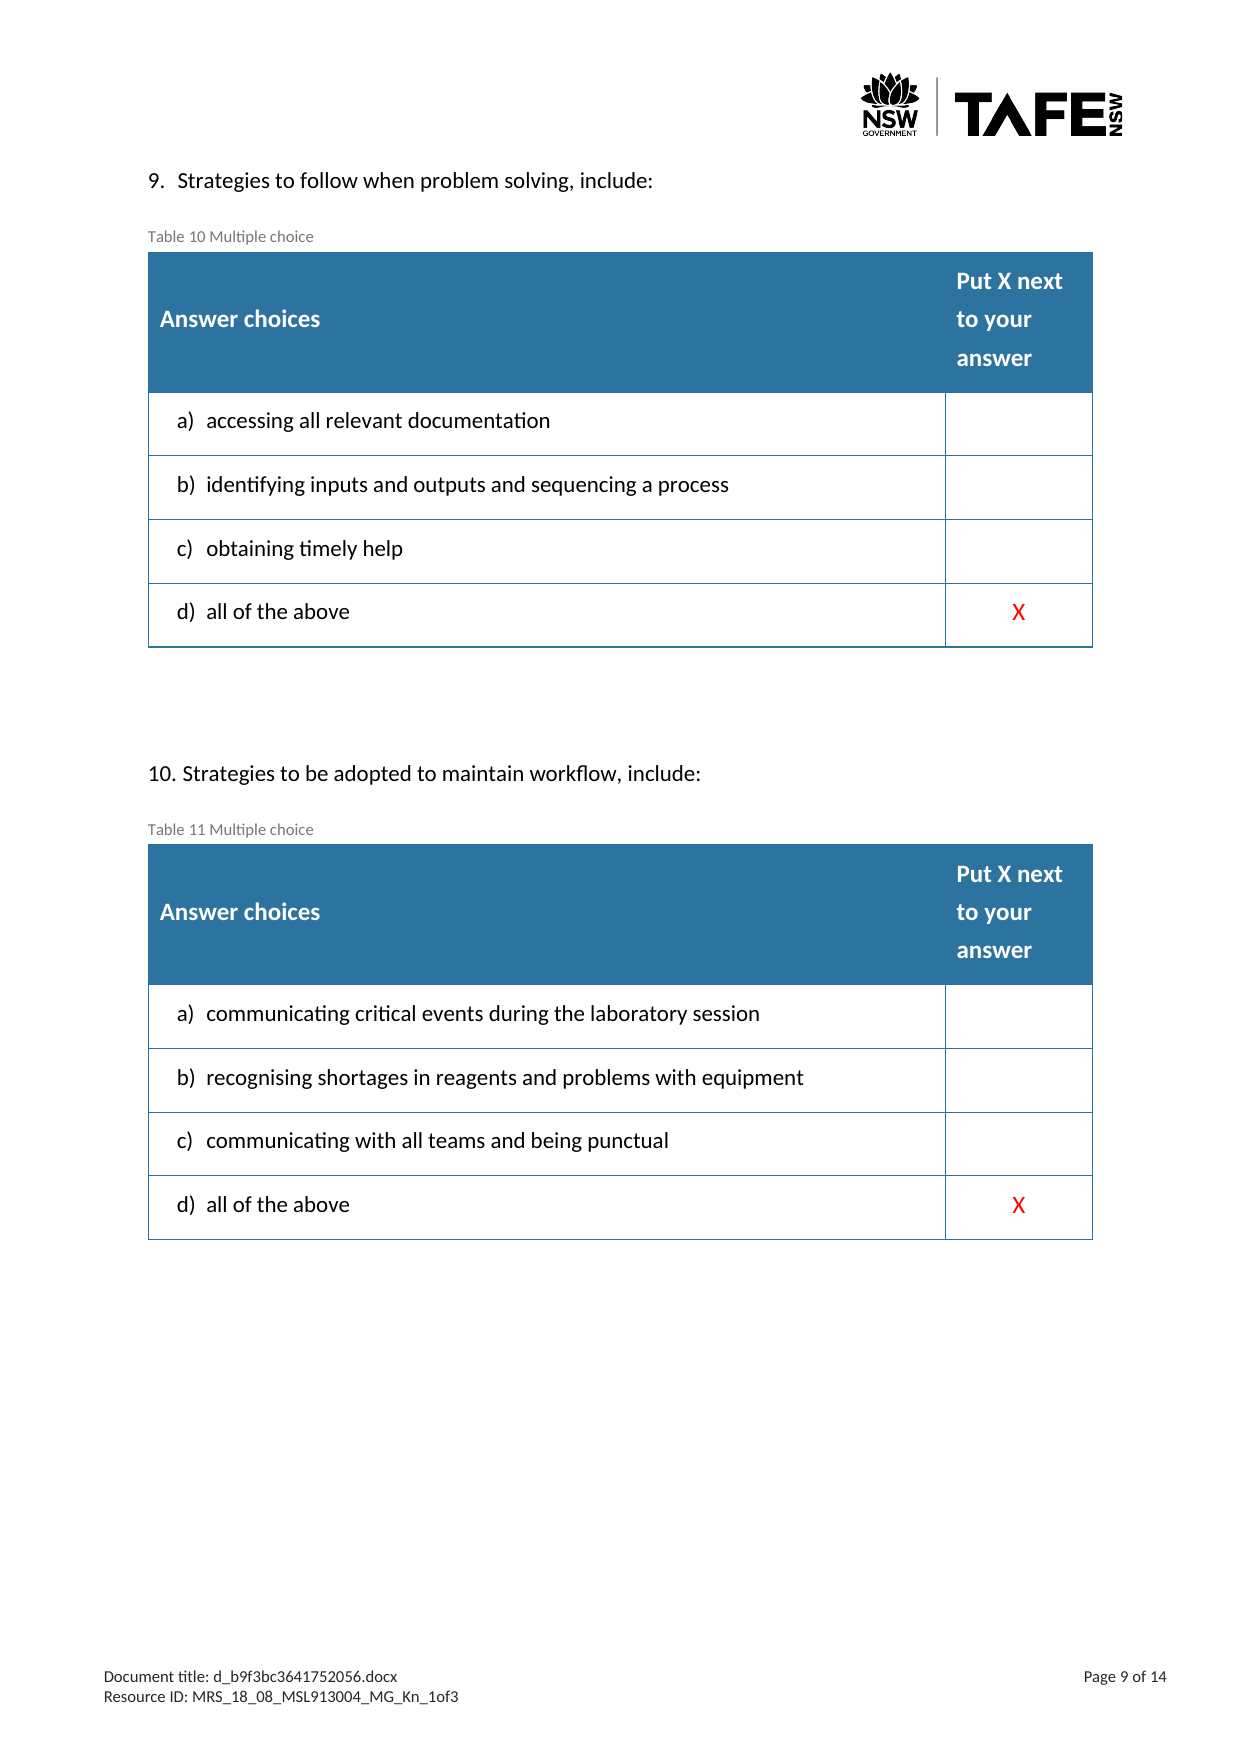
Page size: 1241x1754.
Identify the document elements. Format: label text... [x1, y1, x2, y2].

table_cell all of the above [149, 1176, 945, 1239]
table_cell communicating critical events during the laboratory session [149, 985, 945, 1048]
picture [861, 71, 1123, 137]
table_cell [946, 985, 1092, 1048]
table_cell X [946, 584, 1092, 646]
list Strategies to be adopted to maintain workflow, include: [148, 759, 1092, 787]
table_cell [946, 393, 1092, 455]
table_cell X [946, 1176, 1092, 1239]
table_cell identifying inputs and outputs and sequencing a process [149, 456, 945, 519]
table_cell obtaining timely help [149, 520, 945, 583]
text Table 11 Multiple choice [148, 819, 1092, 839]
list Strategies to follow when problem solving, include: [148, 167, 1092, 194]
text Table 10 Multiple choice [148, 227, 1092, 247]
table_cell communicating with all teams and being punctual [149, 1113, 945, 1175]
table_header Put X next to your answer [946, 253, 1092, 392]
table_cell [946, 1113, 1092, 1175]
table_cell [946, 520, 1092, 583]
table_header Answer choices [149, 253, 945, 392]
table_cell all of the above [149, 584, 945, 646]
table_header Answer choices [149, 845, 945, 984]
table_cell [946, 456, 1092, 519]
table_cell recognising shortages in reagents and problems with equipment [149, 1049, 945, 1112]
table_cell [946, 1049, 1092, 1112]
table_header Put X next to your answer [946, 845, 1092, 984]
table_cell accessing all relevant documentation [149, 393, 945, 455]
